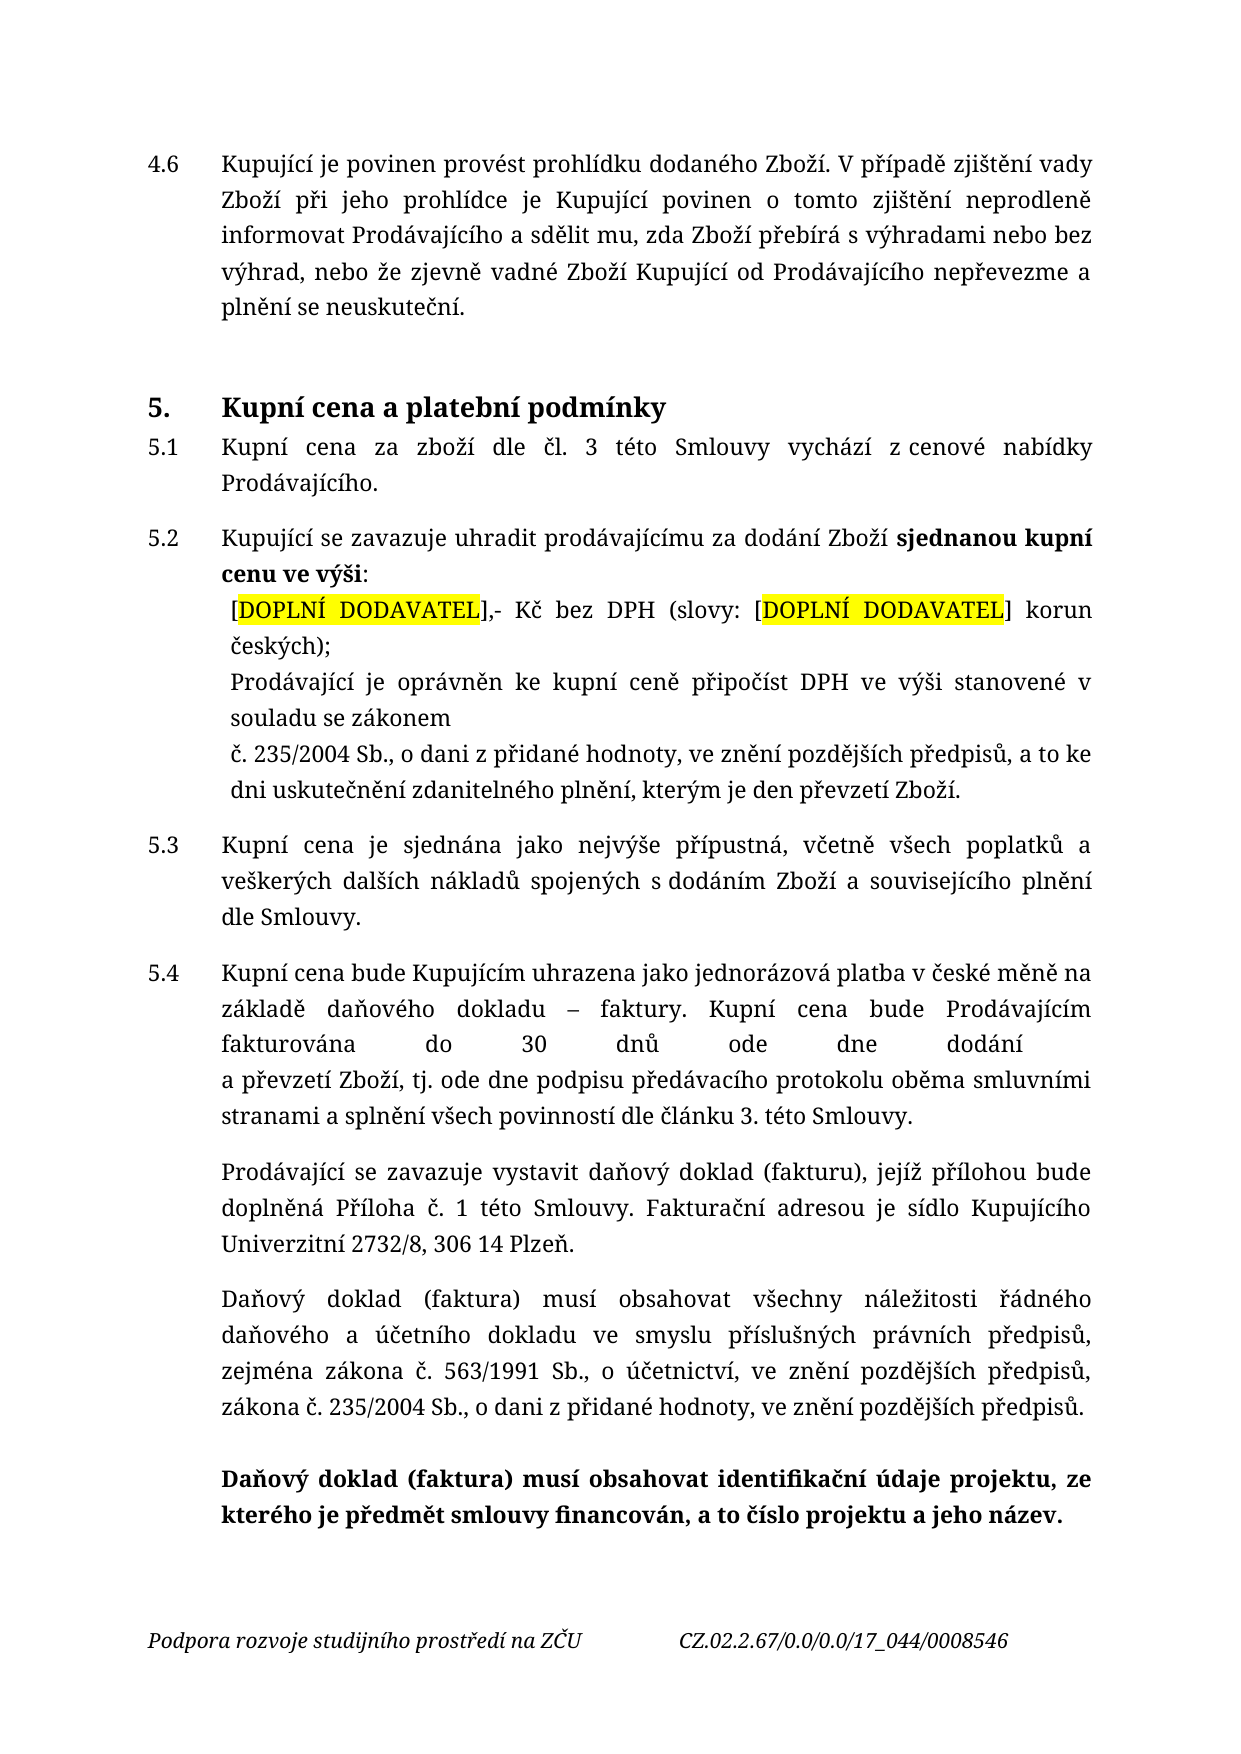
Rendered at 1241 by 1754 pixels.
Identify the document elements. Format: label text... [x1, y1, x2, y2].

text 4.6 Kupující je povinen provést prohlídku dodaného Zboží. V případě zjištění vady Zboží při jeho prohlídce je Kupující povinen o tomto zjištění neprodleně informovat Prodávajícího a sdělit mu, zda Zboží přebírá s výhradami nebo bez výhrad, nebo že zjevně vadné Zboží Kupující od Prodávajícího nepřevezme a plnění se neuskuteční. [148, 148, 1093, 323]
text 5.1 Kupní cena za zboží dle čl. 3 této Smlouvy vychází z cenové nabídky Prodávajícího. [148, 431, 1093, 498]
list č. 235/2004 Sb., o dani z přidané hodnoty, ve znění pozdějších předpisů, a to ke dni uskutečnění zdanitelného plnění, kterým je den převzetí Zboží. [230, 738, 1093, 805]
text 5.3 Kupní cena je sjednána jako nejvýše přípustná, včetně všech poplatků a veškerých dalších nákladů spojených s dodáním Zboží a souvisejícího plnění dle Smlouvy. [148, 829, 1093, 932]
text 5.4 Kupní cena bude Kupujícím uhrazena jako jednorázová platba v české měně na základě daňového dokladu – faktury. Kupní cena bude Prodávajícím fakturována do 30 dnů ode dne dodání a převzetí Zboží, tj. ode dne podpisu předávacího protokolu oběma smluvními stranami a splnění všech povinností dle článku 3. této Smlouvy. [148, 957, 1093, 1132]
text Daňový doklad (faktura) musí obsahovat všechny náležitosti řádného daňového a účetního dokladu ve smyslu příslušných právních předpisů, zejména zákona č. 563/1991 Sb., o účetnictví, ve znění pozdějších předpisů, zákona č. 235/2004 Sb., o dani z přidané hodnoty, ve znění pozdějších předpisů. [221, 1283, 1093, 1422]
list Prodávající je oprávněn ke kupní ceně připočíst DPH ve výši stanovené v souladu se zákonem [230, 666, 1093, 733]
text Prodávající se zavazuje vystavit daňový doklad (fakturu), jejíž přílohou bude doplněná Příloha č. 1 této Smlouvy. Fakturační adresou je sídlo Kupujícího Univerzitní 2732/8, 306 14 Plzeň. [221, 1156, 1093, 1259]
list [DOPLNÍ DODAVATEL],- Kč bez DPH (slovy: [DOPLNÍ DODAVATEL] korun českých); [230, 594, 1093, 661]
text Daňový doklad (faktura) musí obsahovat identifikační údaje projektu, ze kterého je předmět smlouvy financován, a to číslo projektu a jeho název. [221, 1463, 1093, 1530]
text 5. Kupní cena a platební podmínky [148, 388, 1093, 425]
text 5.2 Kupující se zavazuje uhradit prodávajícímu za dodání Zboží sjednanou kupní cenu ve výši: [148, 522, 1093, 589]
